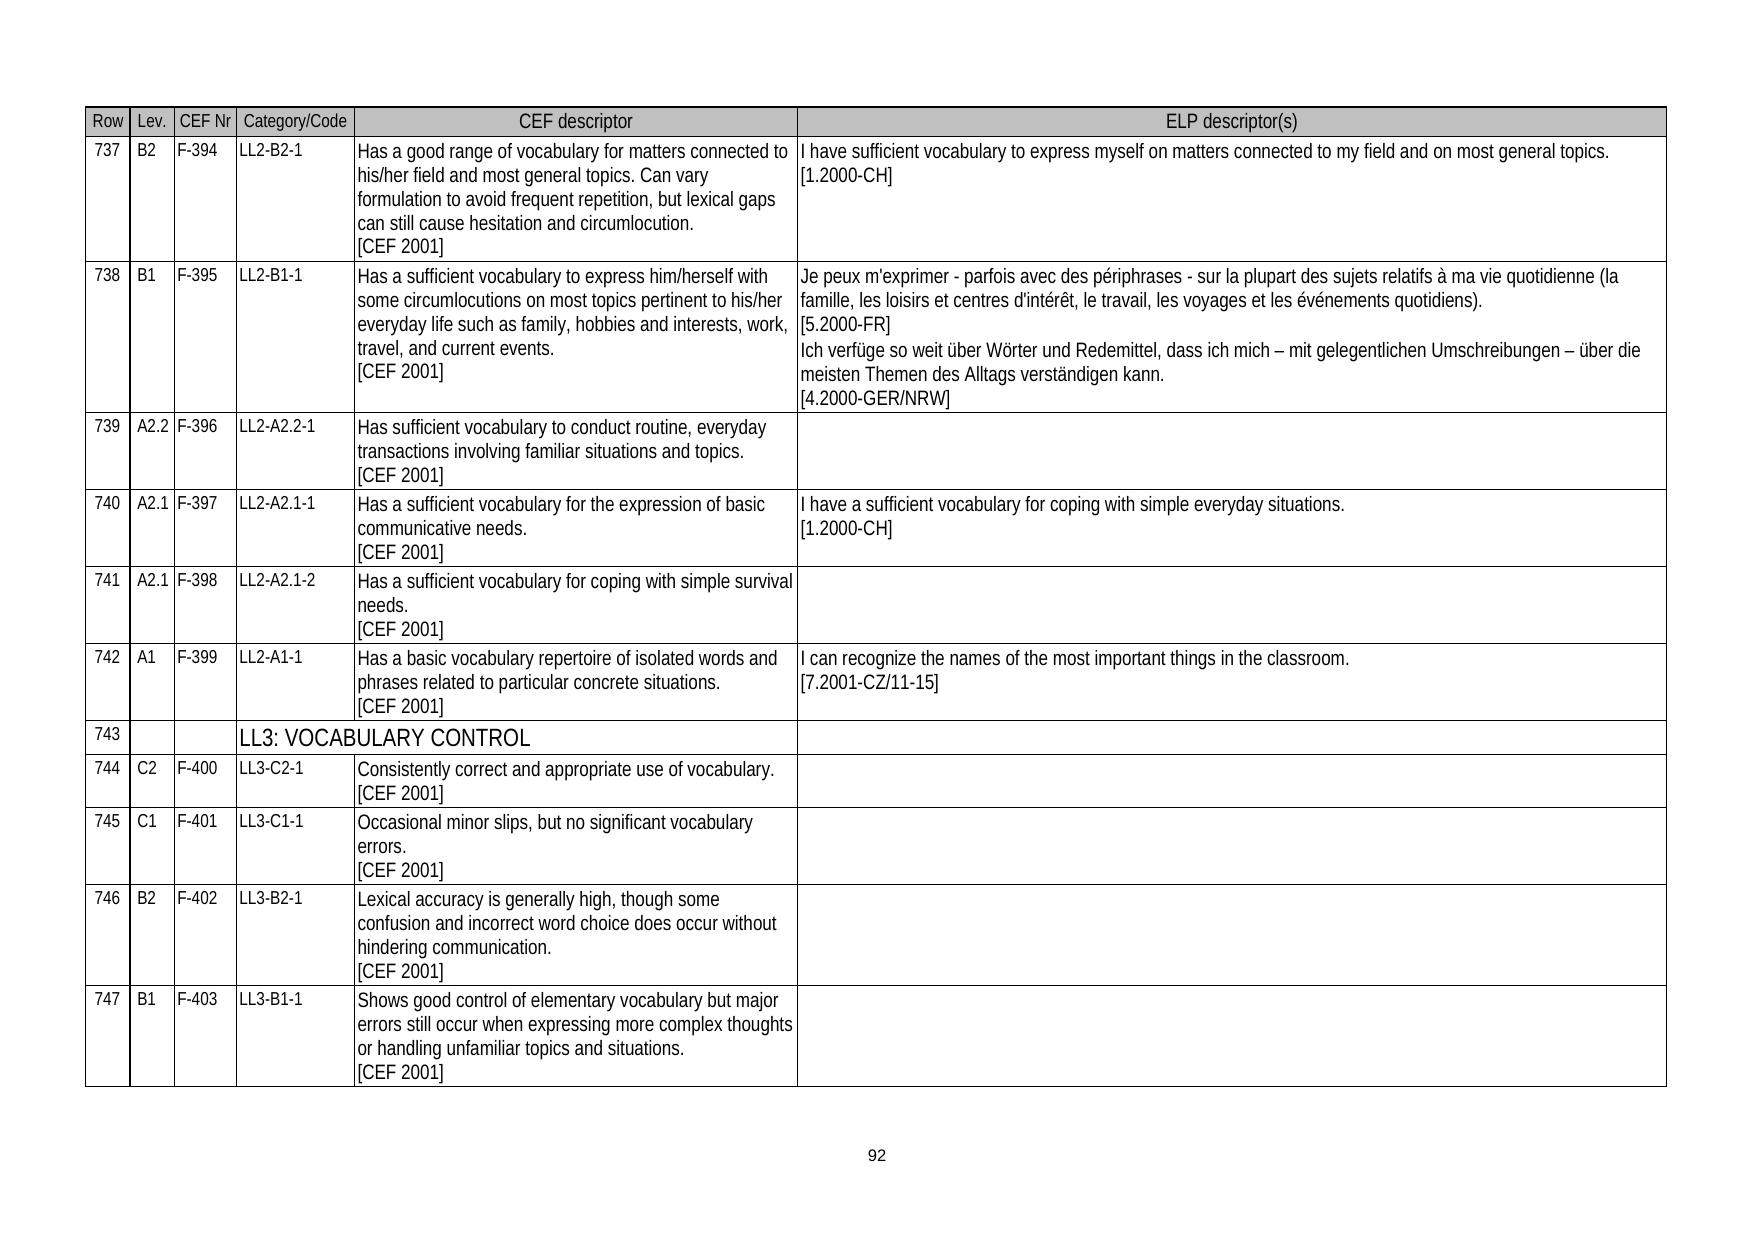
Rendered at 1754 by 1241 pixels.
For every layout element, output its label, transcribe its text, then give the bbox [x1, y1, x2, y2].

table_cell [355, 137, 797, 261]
table_header Row [86, 108, 129, 136]
table_header CEF Nr [175, 108, 236, 136]
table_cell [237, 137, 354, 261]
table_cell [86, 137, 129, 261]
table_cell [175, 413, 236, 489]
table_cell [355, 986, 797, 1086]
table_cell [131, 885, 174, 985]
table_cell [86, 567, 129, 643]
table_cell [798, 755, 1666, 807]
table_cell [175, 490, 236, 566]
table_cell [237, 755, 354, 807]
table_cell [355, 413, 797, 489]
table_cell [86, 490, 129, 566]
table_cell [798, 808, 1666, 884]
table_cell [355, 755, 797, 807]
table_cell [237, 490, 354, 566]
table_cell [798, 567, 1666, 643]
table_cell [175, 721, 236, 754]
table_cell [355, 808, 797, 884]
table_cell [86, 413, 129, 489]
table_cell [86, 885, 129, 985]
table_header Category/Code [237, 108, 354, 136]
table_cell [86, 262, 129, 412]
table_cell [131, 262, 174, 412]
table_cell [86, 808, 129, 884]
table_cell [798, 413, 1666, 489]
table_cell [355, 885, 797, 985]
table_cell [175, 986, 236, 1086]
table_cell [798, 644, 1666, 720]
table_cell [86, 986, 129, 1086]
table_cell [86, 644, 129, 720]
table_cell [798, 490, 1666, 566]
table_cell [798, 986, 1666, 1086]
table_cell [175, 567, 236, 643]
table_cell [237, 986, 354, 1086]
table_header ELP descriptor(s) [798, 108, 1666, 136]
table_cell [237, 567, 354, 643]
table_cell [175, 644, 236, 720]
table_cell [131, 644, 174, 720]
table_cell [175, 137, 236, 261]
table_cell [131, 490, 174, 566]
table_header CEF descriptor [355, 108, 797, 136]
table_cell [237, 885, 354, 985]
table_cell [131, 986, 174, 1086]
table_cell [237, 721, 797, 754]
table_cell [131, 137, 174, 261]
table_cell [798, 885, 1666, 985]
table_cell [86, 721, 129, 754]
table_header Lev. [131, 108, 174, 136]
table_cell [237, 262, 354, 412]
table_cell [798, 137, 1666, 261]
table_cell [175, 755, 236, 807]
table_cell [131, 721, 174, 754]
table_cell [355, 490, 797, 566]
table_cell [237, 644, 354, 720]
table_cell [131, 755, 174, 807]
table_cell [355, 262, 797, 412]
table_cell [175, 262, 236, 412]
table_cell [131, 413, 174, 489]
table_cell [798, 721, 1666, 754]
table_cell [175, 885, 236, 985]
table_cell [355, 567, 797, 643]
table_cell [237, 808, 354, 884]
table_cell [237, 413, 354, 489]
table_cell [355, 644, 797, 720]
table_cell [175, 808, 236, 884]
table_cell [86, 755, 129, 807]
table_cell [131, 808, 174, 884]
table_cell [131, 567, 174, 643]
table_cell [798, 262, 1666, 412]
